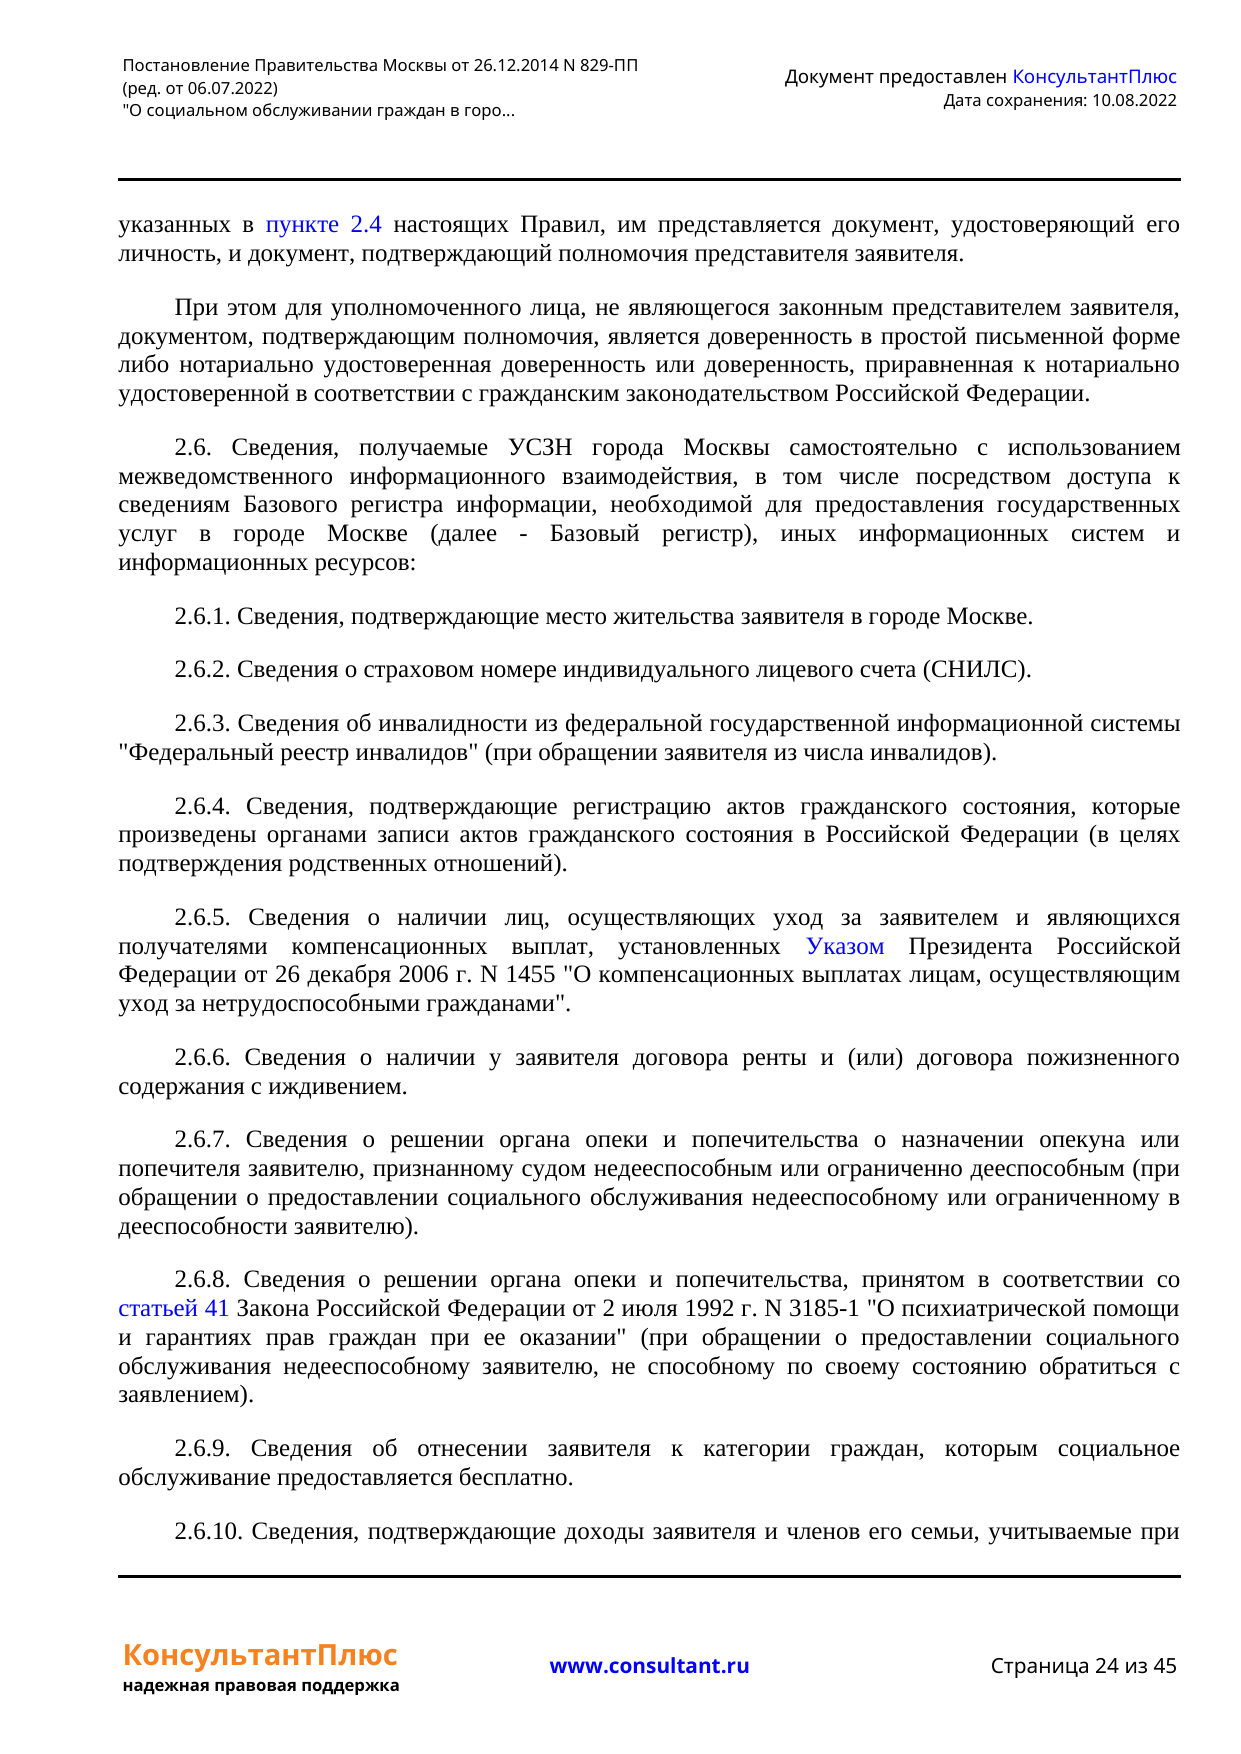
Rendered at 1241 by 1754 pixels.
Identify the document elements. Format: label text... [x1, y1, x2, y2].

text 2.6.5. Сведения о наличии лиц, осуществляющих уход за заявителем и являющихся получателями компенсационных выплат, установленных Указом Президента Российской Федерации от 26 декабря 2006 г. N 1455 "О компенсационных выплатах лицам, осуществляющим уход за нетрудоспособными гражданами". [118, 902, 1181, 1017]
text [118, 209, 1181, 267]
text 2.6.2. Сведения о страховом номере индивидуального лицевого счета (СНИЛС). [118, 654, 1181, 683]
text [118, 1516, 1181, 1544]
text 2.6.3. Сведения об инвалидности из федеральной государственной информационной системы "Федеральный реестр инвалидов" (при обращении заявителя из числа инвалидов). [118, 708, 1181, 766]
text 2.6.9. Сведения об отнесении заявителя к категории граждан, которым социальное обслуживание предоставляется бесплатно. [118, 1433, 1181, 1491]
text 2.6. Сведения, получаемые УСЗН города Москвы самостоятельно с использованием межведомственного информационного взаимодействия, в том числе посредством доступа к сведениям Базового регистра информации, необходимой для предоставления государственных услуг в городе Москве (далее - Базовый регистр), иных информационных систем и информационных ресурсов: [118, 432, 1181, 576]
text 2.6.4. Сведения, подтверждающие регистрацию актов гражданского состояния, которые произведены органами записи актов гражданского состояния в Российской Федерации (в целях подтверждения родственных отношений). [118, 791, 1181, 877]
text 2.6.8. Сведения о решении органа опеки и попечительства, принятом в соответствии со статьей 41 Закона Российской Федерации от 2 июля 1992 г. N 3185-1 "О психиатрической помощи и гарантиях прав граждан при ее оказании" (при обращении о предоставлении социального обслуживания недееспособному заявителю, не способному по своему состоянию обратиться с заявлением). [118, 1264, 1181, 1408]
text 2.6.7. Сведения о решении органа опеки и попечительства о назначении опекуна или попечителя заявителю, признанному судом недееспособным или ограниченно дееспособным (при обращении о предоставлении социального обслуживания недееспособному или ограниченному в дееспособности заявителю). [118, 1124, 1181, 1239]
text 2.6.6. Сведения о наличии у заявителя договора ренты и (или) договора пожизненного содержания с иждивением. [118, 1042, 1181, 1099]
text При этом для уполномоченного лица, не являющегося законным представителем заявителя, документом, подтверждающим полномочия, является доверенность в простой письменной форме либо нотариально удостоверенная доверенность или доверенность, приравненная к нотариально удостоверенной в соответствии с гражданским законодательством Российской Федерации. [118, 292, 1181, 407]
text 2.6.1. Сведения, подтверждающие место жительства заявителя в городе Москве. [118, 601, 1181, 629]
